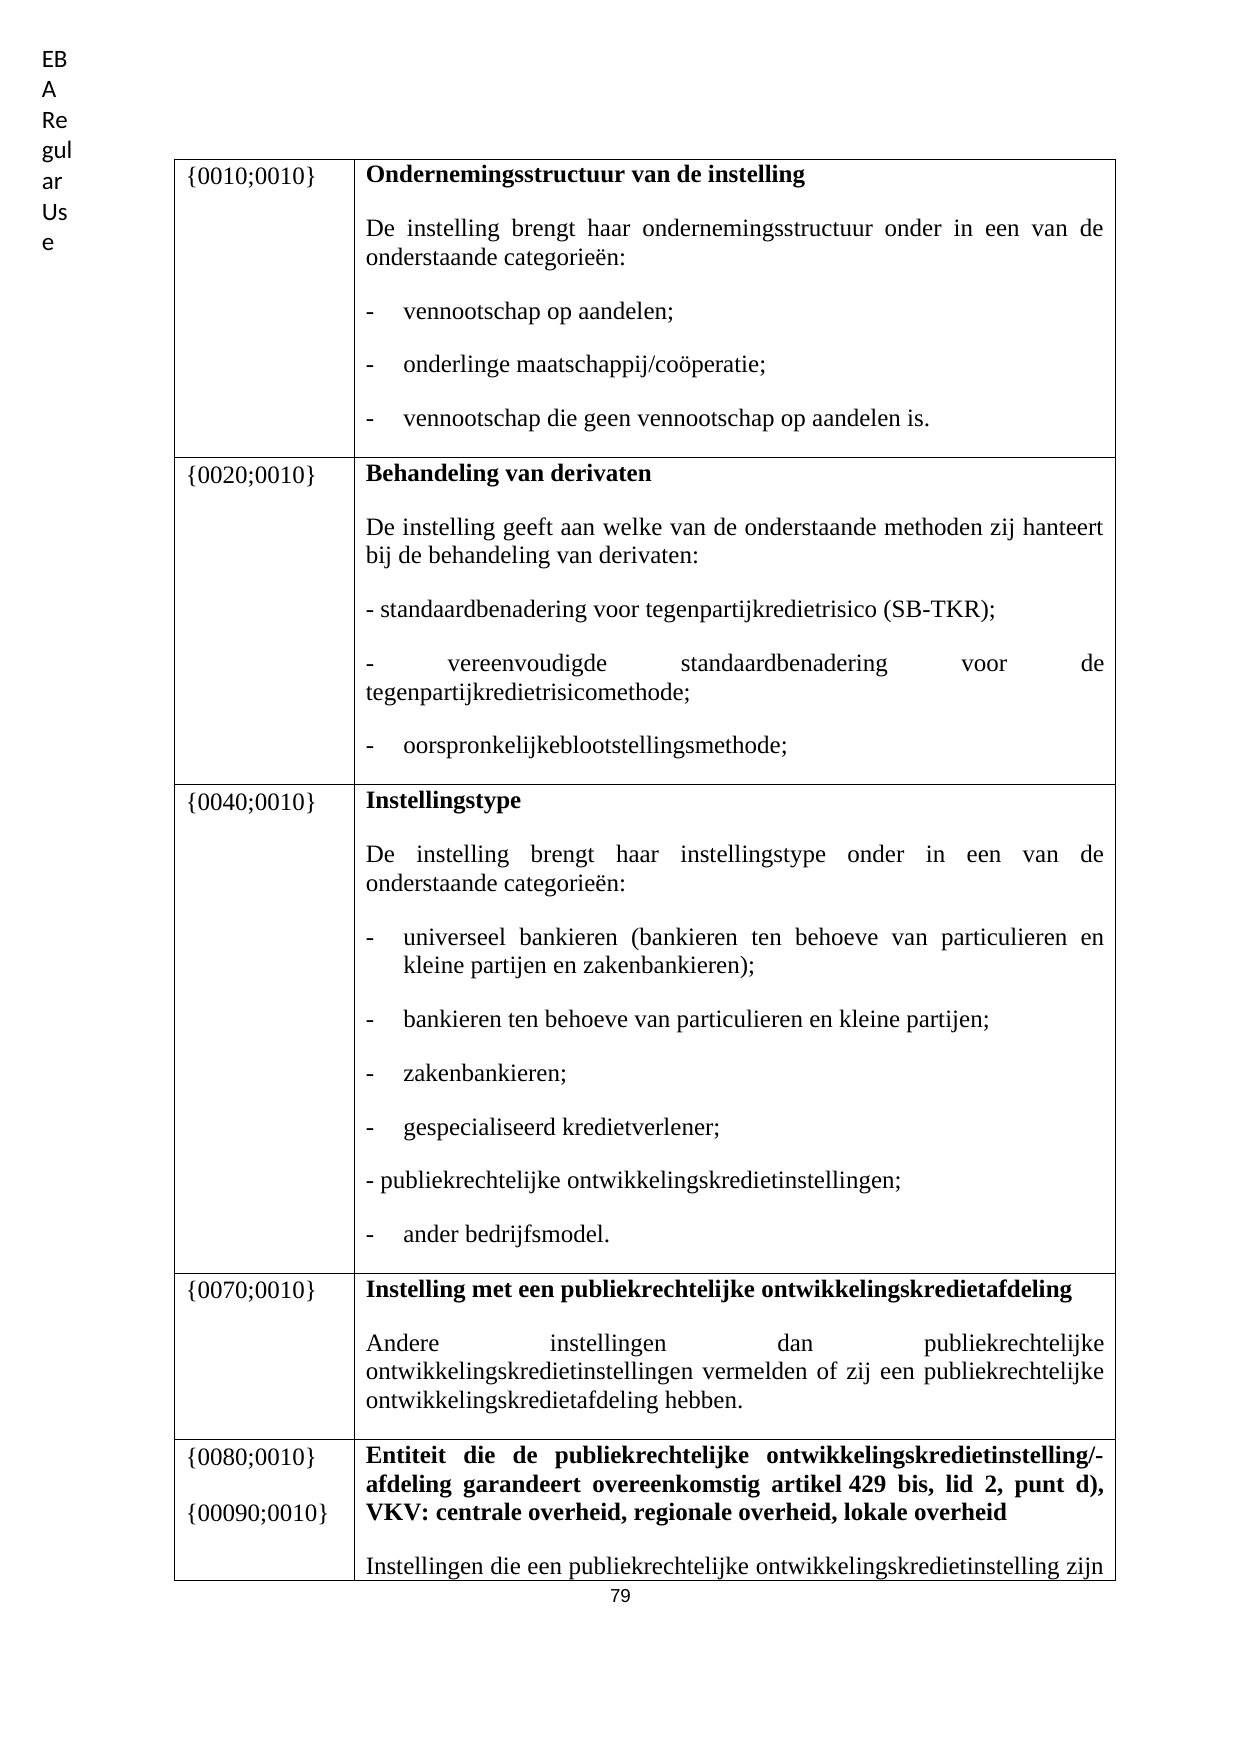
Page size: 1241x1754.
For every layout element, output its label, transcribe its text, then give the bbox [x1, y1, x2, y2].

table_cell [355, 1440, 1115, 1580]
table_cell Instellingstype De instelling brengt haar instellingstype onder in een van de onderstaande categorieën: - universeel bankieren (bankieren ten behoeve van particulieren en kleine partijen en zakenbankieren); - bankieren ten behoeve van particulieren en kleine partijen; - zakenbankieren; - gespecialiseerd kredietverlener; - publiekrechtelijke ontwikkelingskredietinstellingen; - ander bedrijfsmodel. [355, 785, 1115, 1273]
table_cell Behandeling van derivaten De instelling geeft aan welke van de onderstaande methoden zij hanteert bij de behandeling van derivaten: - standaardbenadering voor tegenpartijkredietrisico (SB-TKR); - vereenvoudigde standaardbenadering voor de tegenpartijkredietrisicomethode; - oorspronkelijkeblootstellingsmethode; [355, 458, 1115, 784]
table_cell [175, 1440, 354, 1580]
table_cell Instelling met een publiekrechtelijke ontwikkelingskredietafdeling Andere instellingen dan publiekrechtelijke ontwikkelingskredietinstellingen vermelden of zij een publiekrechtelijke ontwikkelingskredietafdeling hebben. [355, 1274, 1115, 1439]
table_cell {0040;0010} [175, 785, 354, 1273]
table_cell Ondernemingsstructuur van de instelling De instelling brengt haar ondernemingsstructuur onder in een van de onderstaande categorieën: - vennootschap op aandelen; - onderlinge maatschappij/coöperatie; - vennootschap die geen vennootschap op aandelen is. [355, 160, 1115, 457]
table_cell {0020;0010} [175, 458, 354, 784]
table_cell {0010;0010} [175, 160, 354, 457]
table_cell {0070;0010} [175, 1274, 354, 1439]
